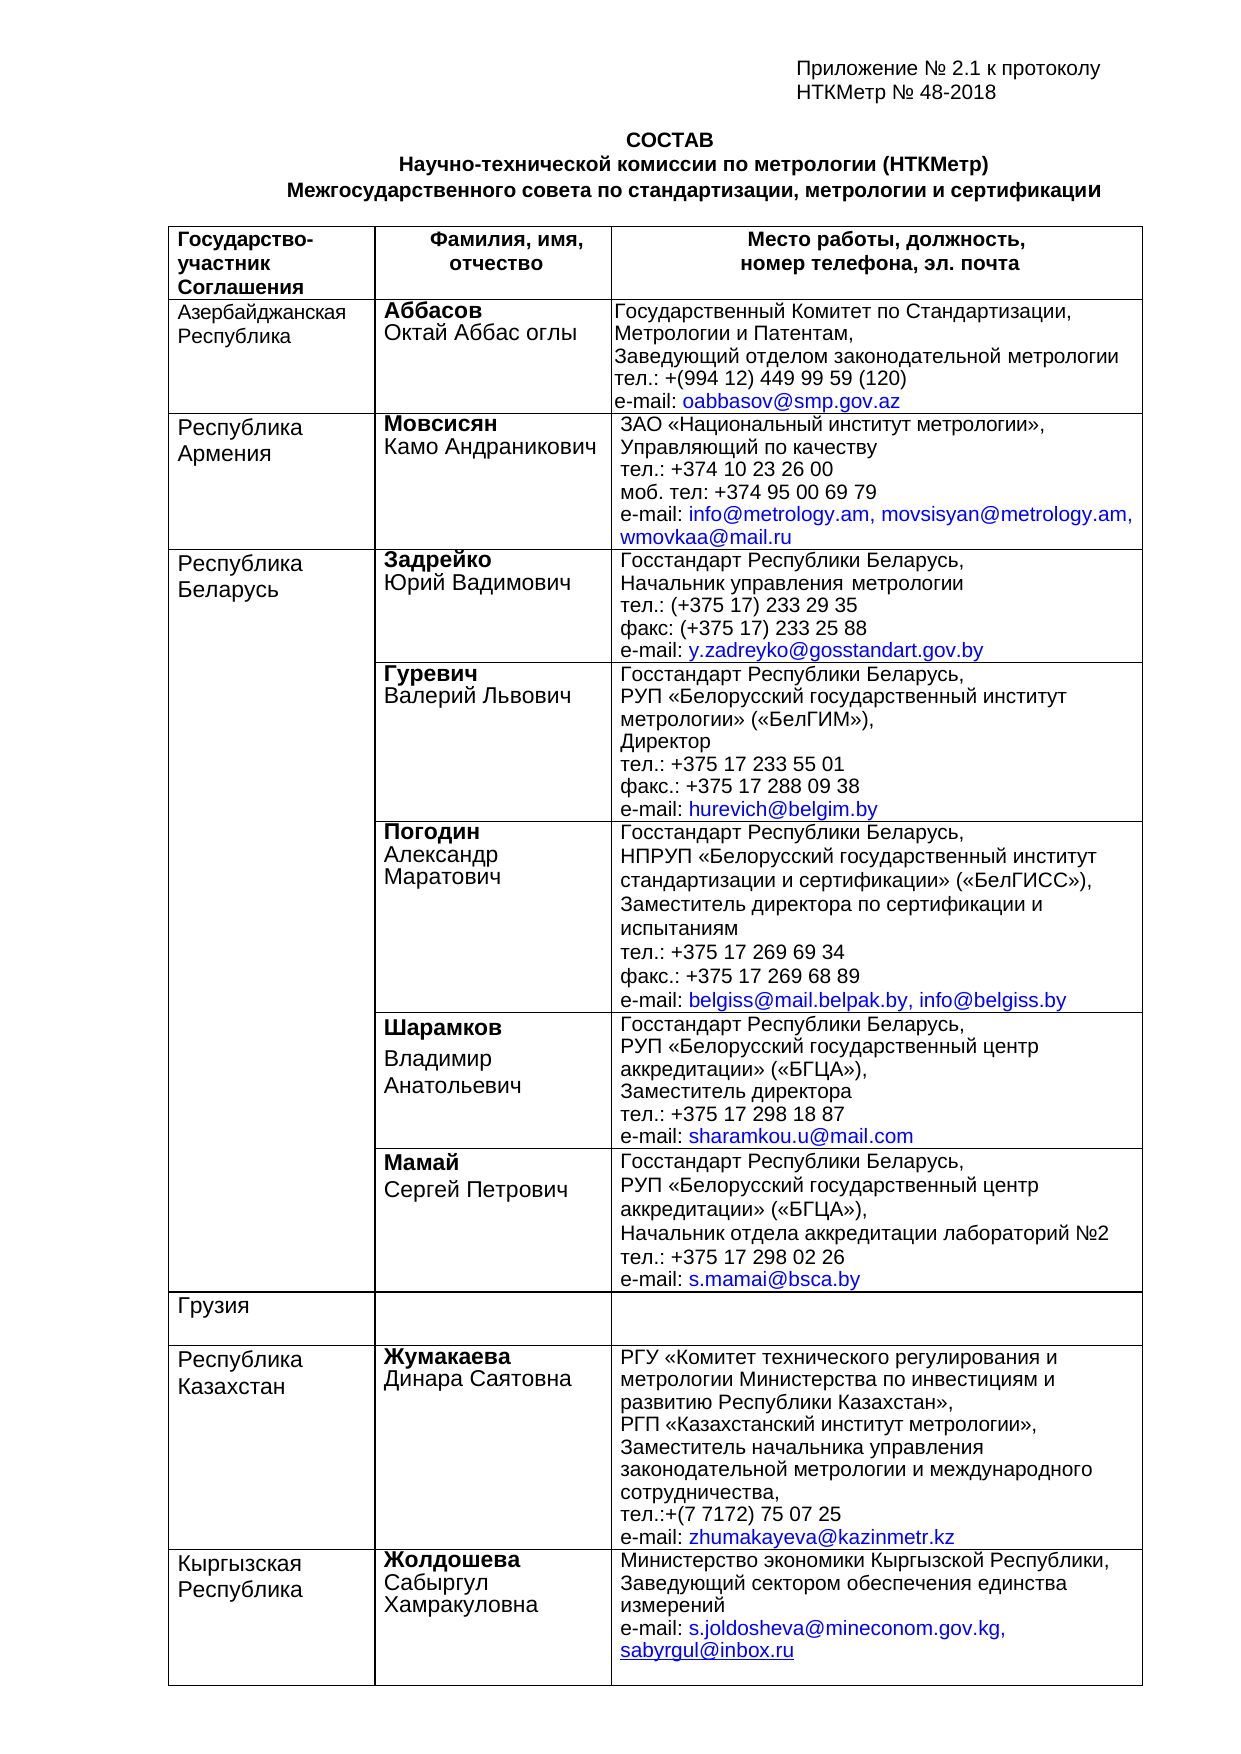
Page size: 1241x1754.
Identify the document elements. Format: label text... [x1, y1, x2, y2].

table_cell Жумакаева Динара Саятовна [376, 1346, 611, 1549]
table_header Государство-участник Соглашения [169, 227, 374, 299]
table_header Фамилия, имя, отчество [376, 227, 611, 299]
table_cell Министерство экономики Кыргызской Республики, Заведующий сектором обеспечения единства измерений е-mail: s.joldosheva@mineconom.gov.kg, sabyrgul@inbox.ru [612, 1550, 1142, 1685]
text НТКМетр № 48-2018 [177, 80, 1152, 104]
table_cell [169, 1550, 374, 1685]
table_cell Госстандарт Республики Беларусь, РУП «Белорусский государственный институт метрологии» («БелГИМ»), Директор тел.: +375 17 233 55 01 факс.: +375 17 288 09 38 e-mail: hurevich@belgim.by [612, 663, 1142, 821]
table_cell РГУ «Комитет технического регулирования и метрологии Министерства по инвестициям и развитию Республики Казахстан», РГП «Казахстанский институт метрологии», Заместитель начальника управления законодательной метрологии и международного сотрудничества, тел.:+(7 7172) 75 07 25 е-mail: zhumakayeva@kazinmetr.kz [612, 1346, 1142, 1549]
table_cell Госстандарт Республики Беларусь, НПРУП «Белорусский государственный институт стандартизации и сертификации» («БелГИСС»), Заместитель директора по сертификации и испытаниям тел.: +375 17 269 69 34 факс.: +375 17 269 68 89 e-mail: belgiss@mail.belpak.by, info@belgiss.by [612, 822, 1142, 1012]
table_cell ЗАО «Национальный институт метрологии», Управляющий по качеству тел.: +374 10 23 26 00 моб. тел: +374 95 00 69 79 е-mail: info@metrology.am, movsisyan@metrology.am, wmovkaa@mail.ru [612, 414, 1142, 549]
table_cell [376, 1293, 611, 1345]
text СОСТАВ [188, 128, 1152, 152]
table_cell Задрейко Юрий Вадимович [376, 550, 611, 662]
table_cell Республика Беларусь [169, 550, 374, 1291]
table_cell [612, 1293, 1142, 1345]
table_cell Шарамков Владимир Анатольевич [376, 1013, 611, 1148]
table_cell Аббасов Октай Аббас оглы [376, 300, 611, 413]
table_cell Азербайджанская Республика [169, 300, 374, 413]
table_cell Госстандарт Республики Беларусь, РУП «Белорусский государственный центр аккредитации» («БГЦА»), Начальник отдела аккредитации лабораторий №2 тел.: +375 17 298 02 26 e-mail: s.mamai@bsca.by [612, 1149, 1142, 1291]
text Научно-технической комиссии по метрологии (НТКМетр) [177, 152, 1152, 176]
table_cell Республика Казахстан [169, 1346, 374, 1549]
text Приложение № 2.1 к протоколу [177, 56, 1152, 80]
table_cell Мовсисян Камо Андраникович [376, 414, 611, 549]
table_cell Госстандарт Республики Беларусь, Начальник управления метрологии тел.: (+375 17) 233 29 35 факс: (+375 17) 233 25 88 e-mail: y.zadreyko@gosstandart.gov.by [612, 550, 1142, 662]
table_cell Мамай Сергей Петрович [376, 1149, 611, 1291]
table_cell Погодин Александр Маратович [376, 822, 611, 1012]
table_cell Госстандарт Республики Беларусь, РУП «Белорусский государственный центр аккредитации» («БГЦА»), Заместитель директора тел.: +375 17 298 18 87 e-mail: sharamkou.u@mail.com [612, 1013, 1142, 1148]
table_cell Жолдошева Сабыргул Хамракуловна [376, 1550, 611, 1685]
text Межгосударственного совета по стандартизации, метрологии и сертификации [177, 176, 1152, 202]
table_header Место работы, должность, номер телефона, эл. почта [612, 227, 1142, 299]
table_cell Грузия [169, 1293, 374, 1345]
table_cell Республика Армения [169, 414, 374, 549]
table_cell Гуревич Валерий Львович [376, 663, 611, 821]
table_cell Государственный Комитет по Стандартизации, Метрологии и Патентам, Заведующий отделом законодательной метрологии тел.: +(994 12) 449 99 59 (120) е-mail: oabbasov@smp.gov.az [612, 300, 1142, 413]
